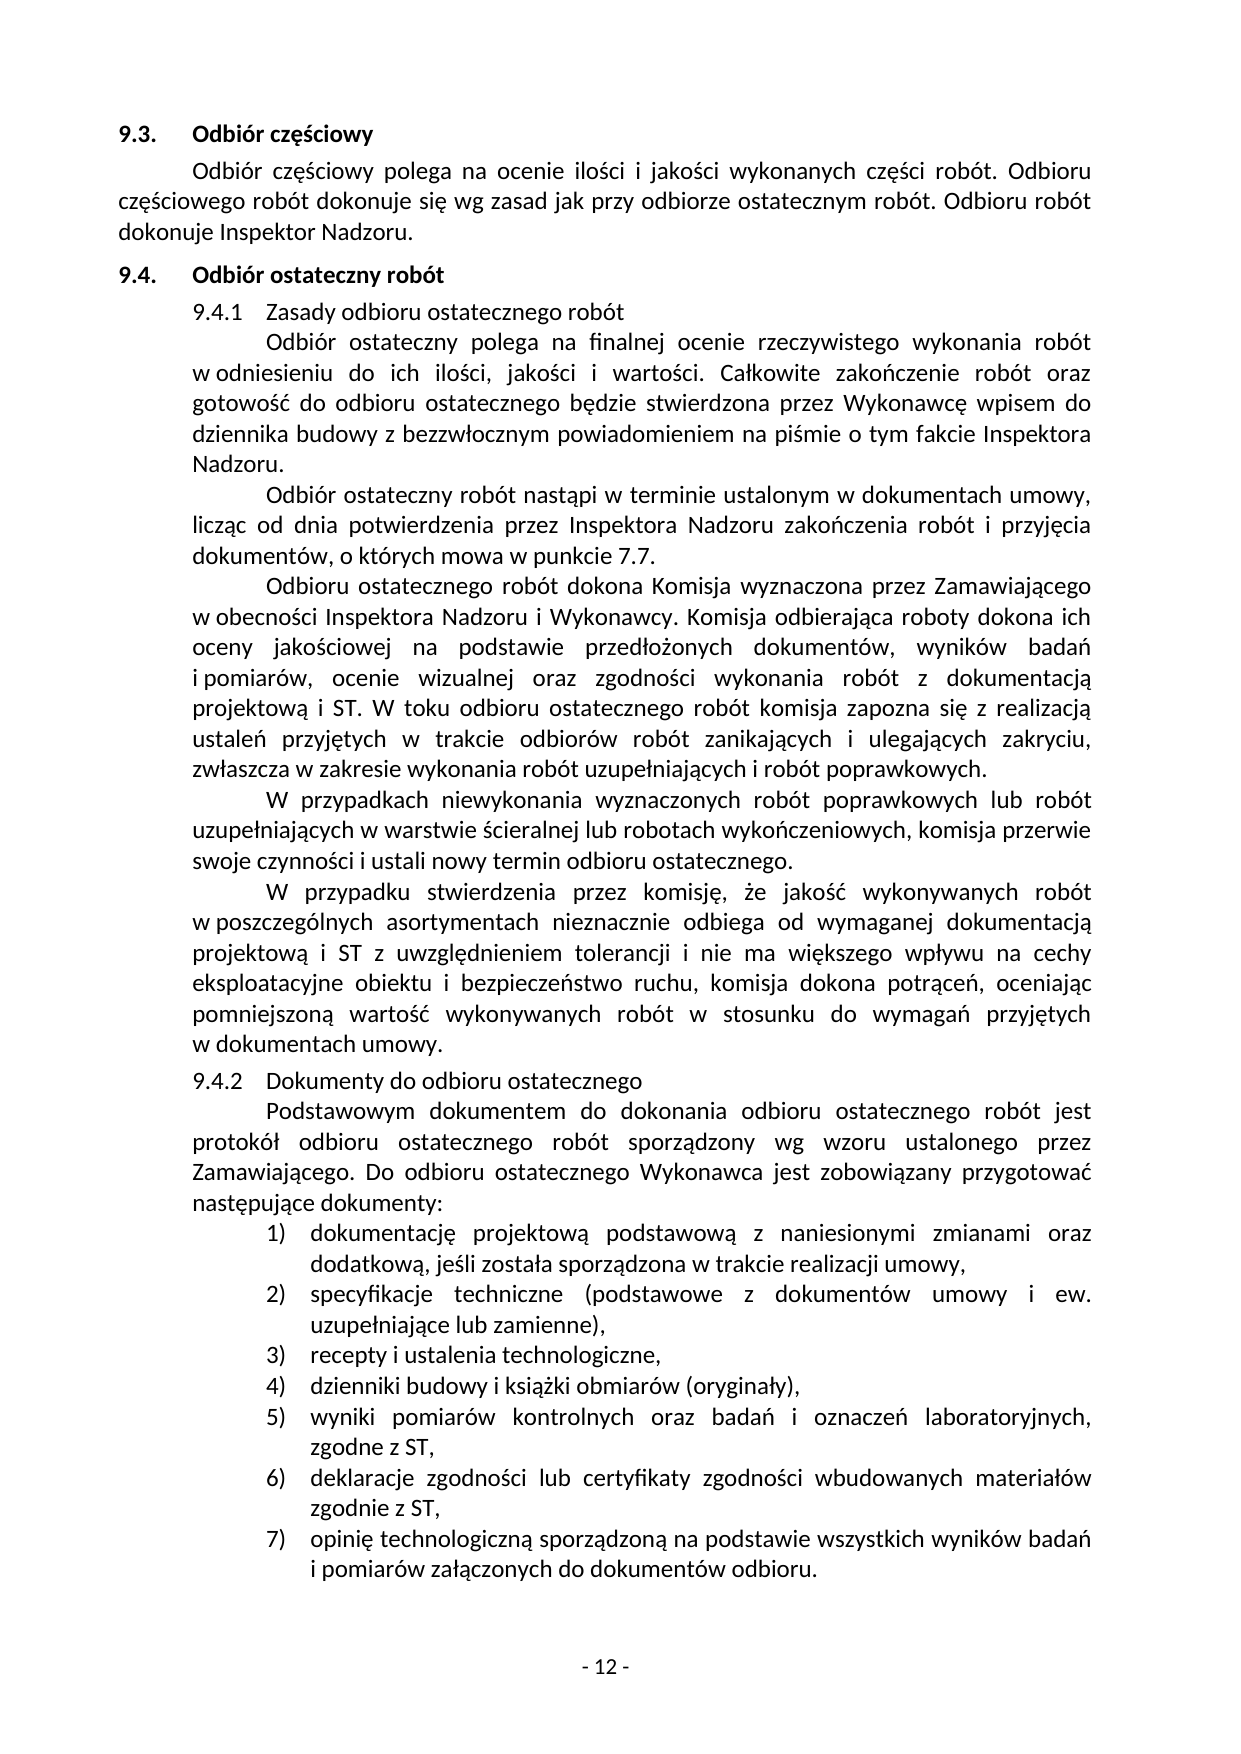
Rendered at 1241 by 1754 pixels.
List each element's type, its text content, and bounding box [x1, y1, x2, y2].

text Odbiór ostateczny polega na finalnej ocenie rzeczywistego wykonania robót w odniesieniu do ich ilości, jakości i wartości. Całkowite zakończenie robót oraz gotowość do odbioru ostatecznego będzie stwierdzona przez Wykonawcę wpisem do dziennika budowy z bezzwłocznym powiadomieniem na piśmie o tym fakcie Inspektora Nadzoru. [192, 326, 1092, 479]
list dzienniki budowy i książki obmiarów (oryginały), [266, 1370, 1092, 1401]
list dokumentację projektową podstawową z naniesionymi zmianami oraz dodatkową, jeśli została sporządzona w trakcie realizacji umowy, [266, 1218, 1092, 1279]
text Odbiór częściowy polega na ocenie ilości i jakości wykonanych części robót. Odbioru częściowego robót dokonuje się wg zasad jak przy odbiorze ostatecznym robót. Odbioru robót dokonuje Inspektor Nadzoru. [118, 155, 1092, 246]
text W przypadkach niewykonania wyznaczonych robót poprawkowych lub robót uzupełniających w warstwie ścieralnej lub robotach wykończeniowych, komisja przerwie swoje czynności i ustali nowy termin odbioru ostatecznego. [192, 784, 1092, 876]
list deklaracje zgodności lub certyfikaty zgodności wbudowanych materiałów zgodnie z ST, [266, 1462, 1092, 1523]
text Odbiór ostateczny robót nastąpi w terminie ustalonym w dokumentach umowy, licząc od dnia potwierdzenia przez Inspektora Nadzoru zakończenia robót i przyjęcia dokumentów, o których mowa w punkcie 7.7. [192, 479, 1092, 570]
list recepty i ustalenia technologiczne, [266, 1340, 1092, 1370]
text Odbioru ostatecznego robót dokona Komisja wyznaczona przez Zamawiającego w obecności Inspektora Nadzoru i Wykonawcy. Komisja odbierająca roboty dokona ich oceny jakościowej na podstawie przedłożonych dokumentów, wyników badań i pomiarów, ocenie wizualnej oraz zgodności wykonania robót z dokumentacją projektową i ST. W toku odbioru ostatecznego robót komisja zapozna się z realizacją ustaleń przyjętych w trakcie odbiorów robót zanikających i ulegających zakryciu, zwłaszcza w zakresie wykonania robót uzupełniających i robót poprawkowych. [192, 570, 1092, 784]
subtitle Zasady odbioru ostatecznego robót [192, 296, 1092, 326]
text Podstawowym dokumentem do dokonania odbioru ostatecznego robót jest protokół odbioru ostatecznego robót sporządzony wg wzoru ustalonego przez Zamawiającego. Do odbioru ostatecznego Wykonawca jest zobowiązany przygotować następujące dokumenty: [192, 1096, 1092, 1218]
subtitle Odbiór ostateczny robót [118, 259, 1092, 289]
text W przypadku stwierdzenia przez komisję, że jakość wykonywanych robót w poszczególnych asortymentach nieznacznie odbiega od wymaganej dokumentacją projektową i ST z uwzględnieniem tolerancji i nie ma większego wpływu na cechy eksploatacyjne obiektu i bezpieczeństwo ruchu, komisja dokona potrąceń, oceniając pomniejszoną wartość wykonywanych robót w stosunku do wymagań przyjętych w dokumentach umowy. [192, 876, 1092, 1059]
subtitle Dokumenty do odbioru ostatecznego [192, 1065, 1092, 1096]
list specyfikacje techniczne (podstawowe z dokumentów umowy i ew. uzupełniające lub zamienne), [266, 1279, 1092, 1340]
subtitle Odbiór częściowy [118, 118, 1092, 149]
list wyniki pomiarów kontrolnych oraz badań i oznaczeń laboratoryjnych, zgodne z ST, [266, 1401, 1092, 1462]
list opinię technologiczną sporządzoną na podstawie wszystkich wyników badań i pomiarów załączonych do dokumentów odbioru. [266, 1523, 1092, 1584]
